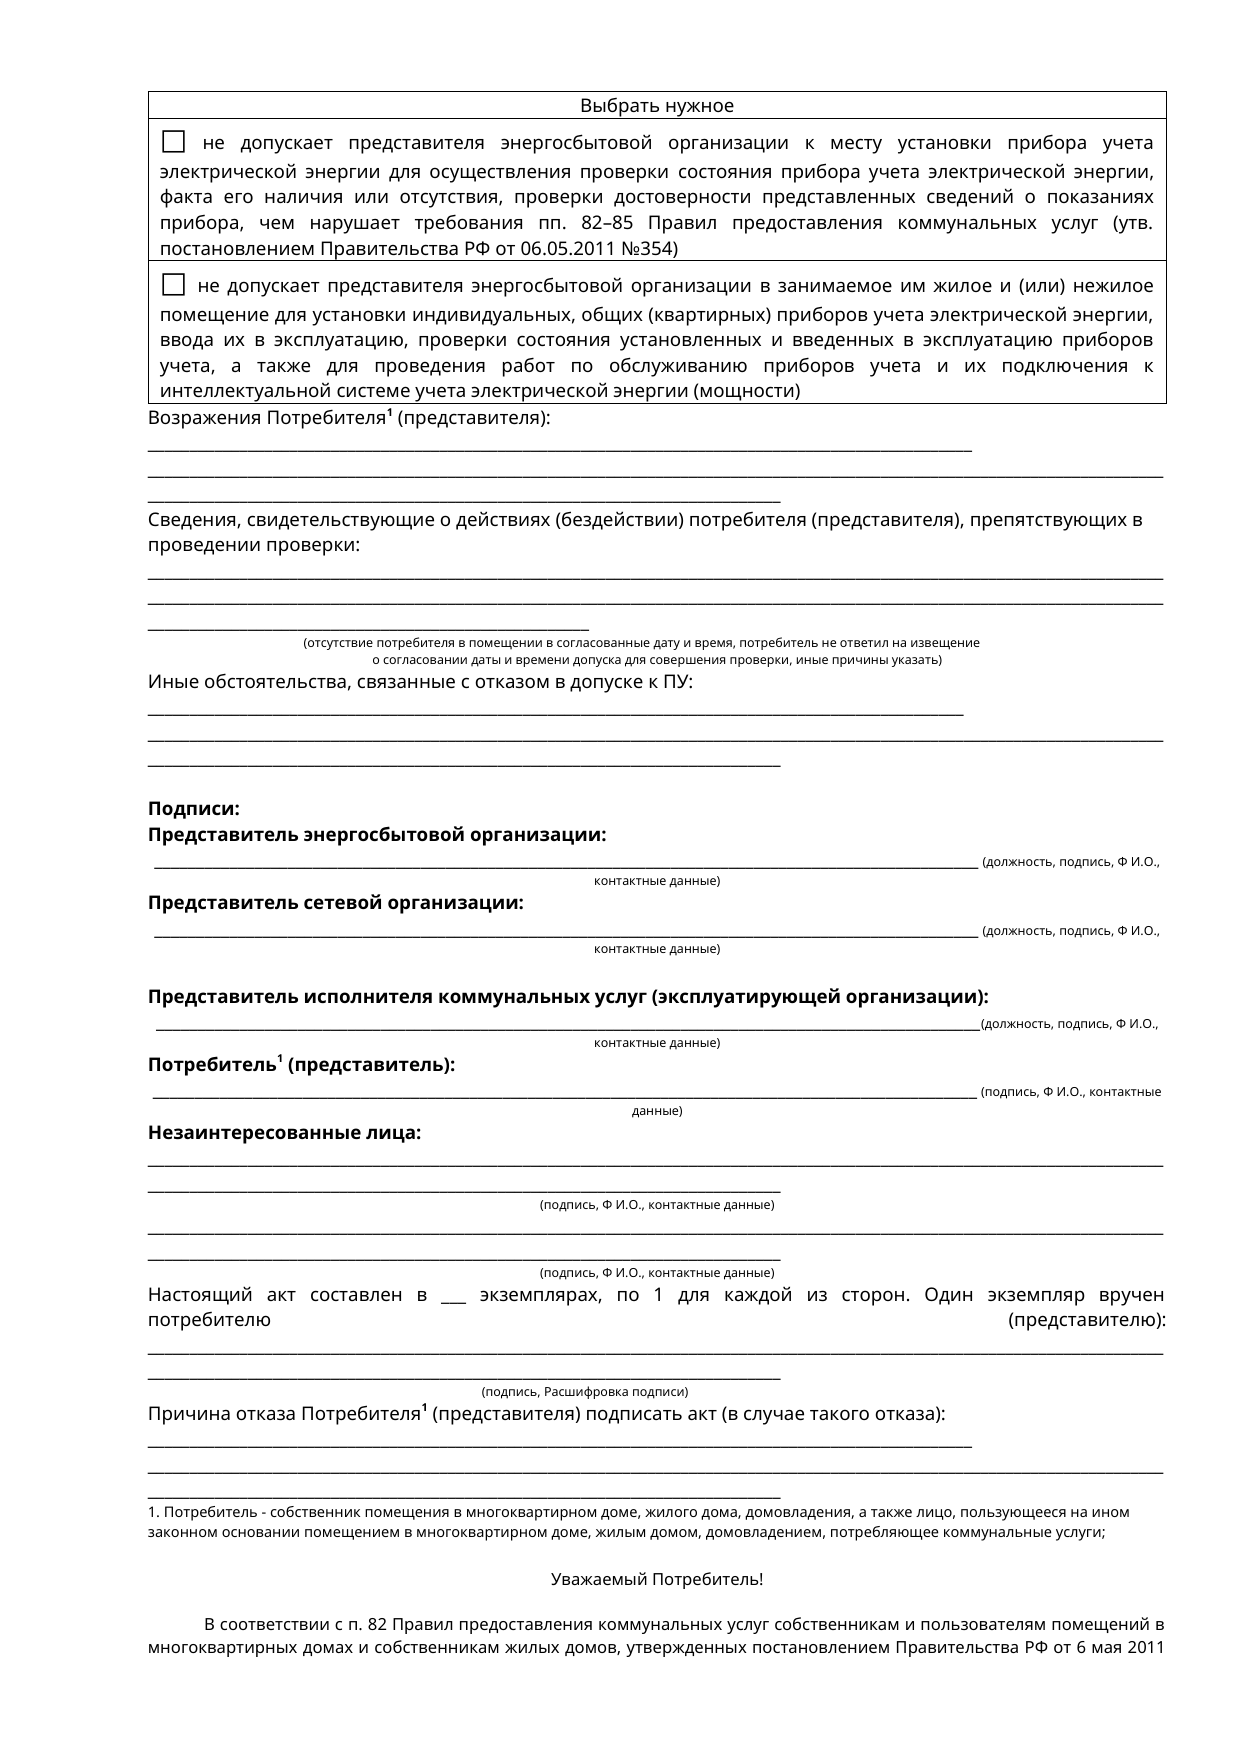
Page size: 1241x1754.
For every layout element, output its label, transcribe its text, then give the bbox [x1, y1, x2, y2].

text Сведения, свидетельствующие о действиях (бездействии) потребителя (представителя), препятствующих в проведении проверки: _________________________________________________________________________________________________________________________________________________________________________________________________________________________________________________________________________________________________________ (отсутствие потребителя в помещении в согласованные дату и время, потребитель не ответил на извещение [148, 506, 1167, 651]
text ______________________________________________________________________________________________________________________________________________________________________________________________________ [148, 1145, 1167, 1196]
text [148, 1613, 1167, 1658]
text (подпись, Расшифровка подписи) [148, 1383, 1167, 1400]
text Настоящий акт составлен в ___ экземплярах, по 1 для каждой из сторон. Один экземпляр вручен потребителю (представителю): ______________________________________________________________________________________________________________________________________________________________________________________________________ [148, 1281, 1167, 1383]
text Иные обстоятельства, связанные с отказом в допуске к ПУ: __________________________________________________________________________________________________ ______________________________________________________________________________________________________________________________________________________________________________________________________ [148, 668, 1167, 770]
text (подпись, Ф И.О., контактные данные) [148, 1264, 1167, 1281]
text ___________________________________________________________________________________________________ (должность, подпись, Ф И.О., контактные данные) [148, 847, 1167, 889]
text Подписи: [148, 796, 1167, 821]
text ___________________________________________________________________________________________________(должность, подпись, Ф И.О., контактные данные) [148, 1008, 1167, 1051]
text Представитель исполнителя коммунальных услуг (эксплуатирующей организации): [148, 983, 1167, 1008]
table_cell □ не допускает представителя энергосбытовой организации к месту установки прибора учета электрической энергии для осуществления проверки состояния прибора учета электрической энергии, факта его наличия или отсутствия, проверки достоверности представленных сведений о показаниях прибора, чем нарушает требования пп. 82–85 Правил предоставления коммунальных услуг (утв. постановлением Правительства РФ от 06.05.2011 №354) [149, 119, 1166, 260]
text ___________________________________________________________________________________________________ (должность, подпись, Ф И.О., контактные данные) [148, 915, 1167, 957]
text (подпись, Ф И.О., контактные данные) [148, 1196, 1167, 1213]
text о согласовании даты и времени допуска для совершения проверки, иные причины указать) [148, 651, 1167, 668]
text Потребитель1 (представитель): [148, 1051, 1167, 1077]
text Незаинтересованные лица: [148, 1119, 1167, 1145]
text 1. Потребитель - собственник помещения в многоквартирном доме, жилого дома, домовладения, а также лицо, пользующееся на ином законном основании помещением в многоквартирном доме, жилым домом, домовладением, потребляющее коммунальные услуги; [148, 1502, 1167, 1542]
text ______________________________________________________________________________________________________________________________________________________________________________________________________ [148, 455, 1167, 506]
table_header Выбрать нужное [149, 92, 1166, 117]
text ___________________________________________________________________________________________________ (подпись, Ф И.О., контактные данные) [148, 1077, 1167, 1119]
text ______________________________________________________________________________________________________________________________________________________________________________________________________ [148, 1213, 1167, 1264]
text Представитель сетевой организации: [148, 889, 1167, 915]
text Представитель энергосбытовой организации: [148, 821, 1167, 847]
text Уважаемый Потребитель! [148, 1567, 1167, 1590]
text Причина отказа Потребителя1 (представителя) подписать акт (в случае такого отказа): ___________________________________________________________________________________________________ [148, 1400, 1167, 1451]
table_cell □ не допускает представителя энергосбытовой организации в занимаемое им жилое и (или) нежилое помещение для установки индивидуальных, общих (квартирных) приборов учета электрической энергии, ввода их в эксплуатацию, проверки состояния установленных и введенных в эксплуатацию приборов учета, а также для проведения работ по обслуживанию приборов учета и их подключения к интеллектуальной системе учета электрической энергии (мощности) [149, 261, 1166, 403]
text Возражения Потребителя1 (представителя): ___________________________________________________________________________________________________ [148, 404, 1167, 455]
text ______________________________________________________________________________________________________________________________________________________________________________________________________ [148, 1451, 1167, 1502]
